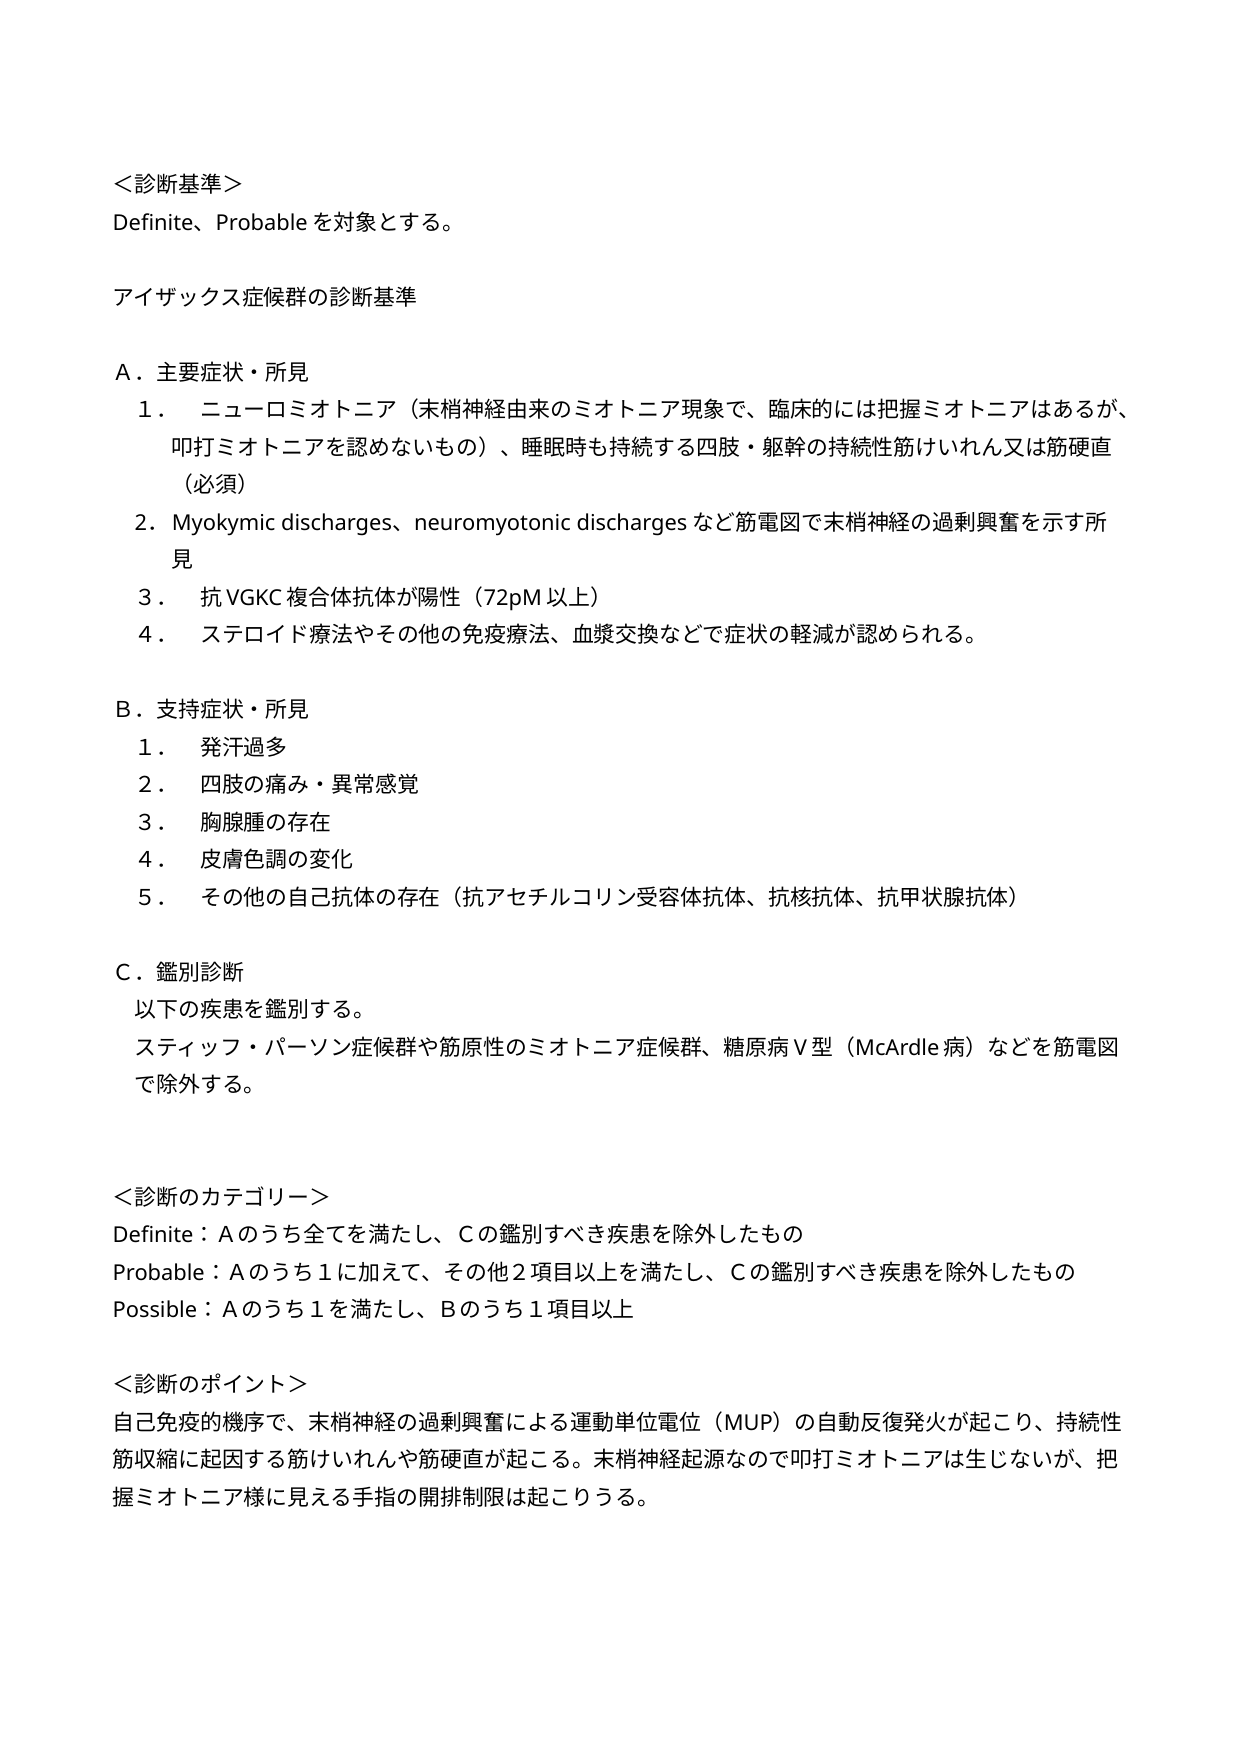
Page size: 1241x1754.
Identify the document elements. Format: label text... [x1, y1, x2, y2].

text ＜診断のカテゴリー＞ [112, 1177, 1128, 1214]
text ＜診断基準＞ [112, 164, 1128, 202]
text Ｃ．鑑別診断 [112, 952, 1128, 989]
text Possible：Ａのうち１を満たし、Ｂのうち１項目以上 [112, 1289, 1128, 1327]
text Definite、Probableを対象とする。 [112, 202, 1128, 239]
text スティッフ・パーソン症候群や筋原性のミオトニア症候群、糖原病V型（McArdle病）などを筋電図で除外する。 [134, 1027, 1128, 1102]
list 発汗過多 [134, 727, 1128, 764]
text Ａ．主要症状・所見 [112, 352, 1128, 389]
text 自己免疫的機序で、末梢神経の過剰興奮による運動単位電位（MUP）の自動反復発火が起こり、持続性筋収縮に起因する筋けいれんや筋硬直が起こる。末梢神経起源なので叩打ミオトニアは生じないが、把握ミオトニア様に見える手指の開排制限は起こりうる。 [112, 1402, 1128, 1514]
list 皮膚色調の変化 [134, 839, 1128, 877]
list その他の自己抗体の存在（抗アセチルコリン受容体抗体、抗核抗体、抗甲状腺抗体） [134, 877, 1128, 914]
text アイザックス症候群の診断基準 [112, 277, 1128, 314]
text Probable：Ａのうち１に加えて、その他２項目以上を満たし、Ｃの鑑別すべき疾患を除外したもの [112, 1252, 1128, 1289]
text ＜診断のポイント＞ [112, 1364, 1128, 1402]
list ステロイド療法やその他の免疫療法、血漿交換などで症状の軽減が認められる。 [134, 614, 1128, 652]
list ニューロミオトニア（末梢神経由来のミオトニア現象で、臨床的には把握ミオトニアはあるが、叩打ミオトニアを認めないもの）、睡眠時も持続する四肢・躯幹の持続性筋けいれん又は筋硬直（必須） [134, 389, 1128, 502]
text 以下の疾患を鑑別する。 [134, 989, 1128, 1027]
list Myokymic discharges、neuromyotonic dischargesなど筋電図で末梢神経の過剰興奮を示す所見 [134, 502, 1128, 577]
text Ｂ．支持症状・所見 [112, 689, 1128, 727]
text Definite：Ａのうち全てを満たし、Ｃの鑑別すべき疾患を除外したもの [112, 1214, 1128, 1252]
list 胸腺腫の存在 [134, 802, 1128, 839]
list 四肢の痛み・異常感覚 [134, 764, 1128, 802]
list 抗VGKC複合体抗体が陽性（72pM以上） [134, 577, 1128, 614]
